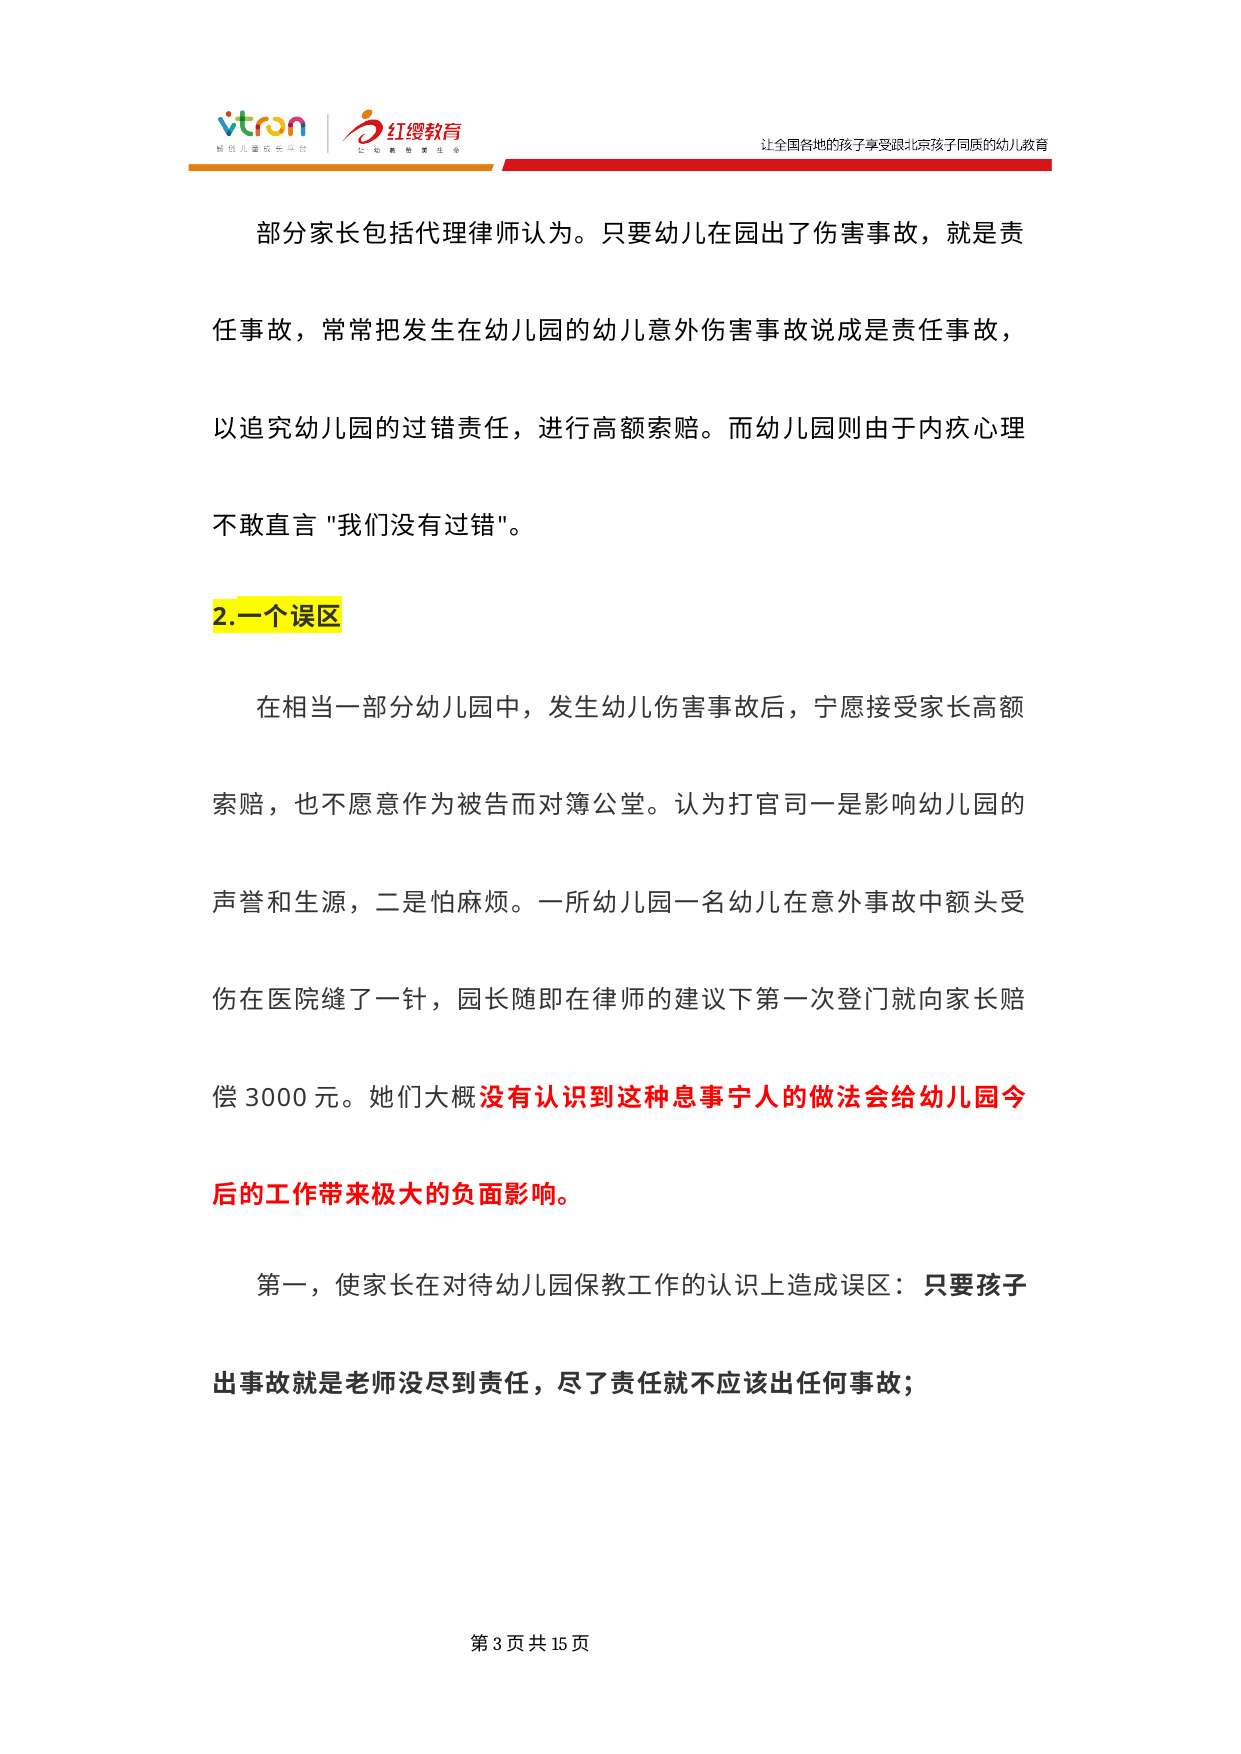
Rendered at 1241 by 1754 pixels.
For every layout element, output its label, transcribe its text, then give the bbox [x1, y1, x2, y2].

text 部分家长包括代理律师认为。只要幼儿在园出了伤害事故，就是责任事故，常常把发生在幼儿园的幼儿意外伤害事故说成是责任事故，以追究幼儿园的过错责任，进行高额索赔。而幼儿园则由于内疚心理，不敢直言 "我们没有过错"。 [212, 199, 1028, 556]
text 第一，使家长在对待幼儿园保教工作的认识上造成误区：只要孩子出事故就是老师没尽到责任，尽了责任就不应该出任何事故； [212, 1251, 1028, 1414]
text 2.一个误区 [212, 582, 1028, 647]
text 在相当一部分幼儿园中，发生幼儿伤害事故后，宁愿接受家长高额索赔，也不愿意作为被告而对簿公堂。认为打官司一是影响幼儿园的声誉和生源，二是怕麻烦。一所幼儿园一名幼儿在意外事故中额头受伤在医院缝了一针，园长随即在律师的建议下第一次登门就向家长赔偿3000元。她们大概没有认识到这种息事宁人的做法会给幼儿园今后的工作带来极大的负面影响。 [212, 673, 1028, 1226]
picture [188, 88, 1052, 189]
